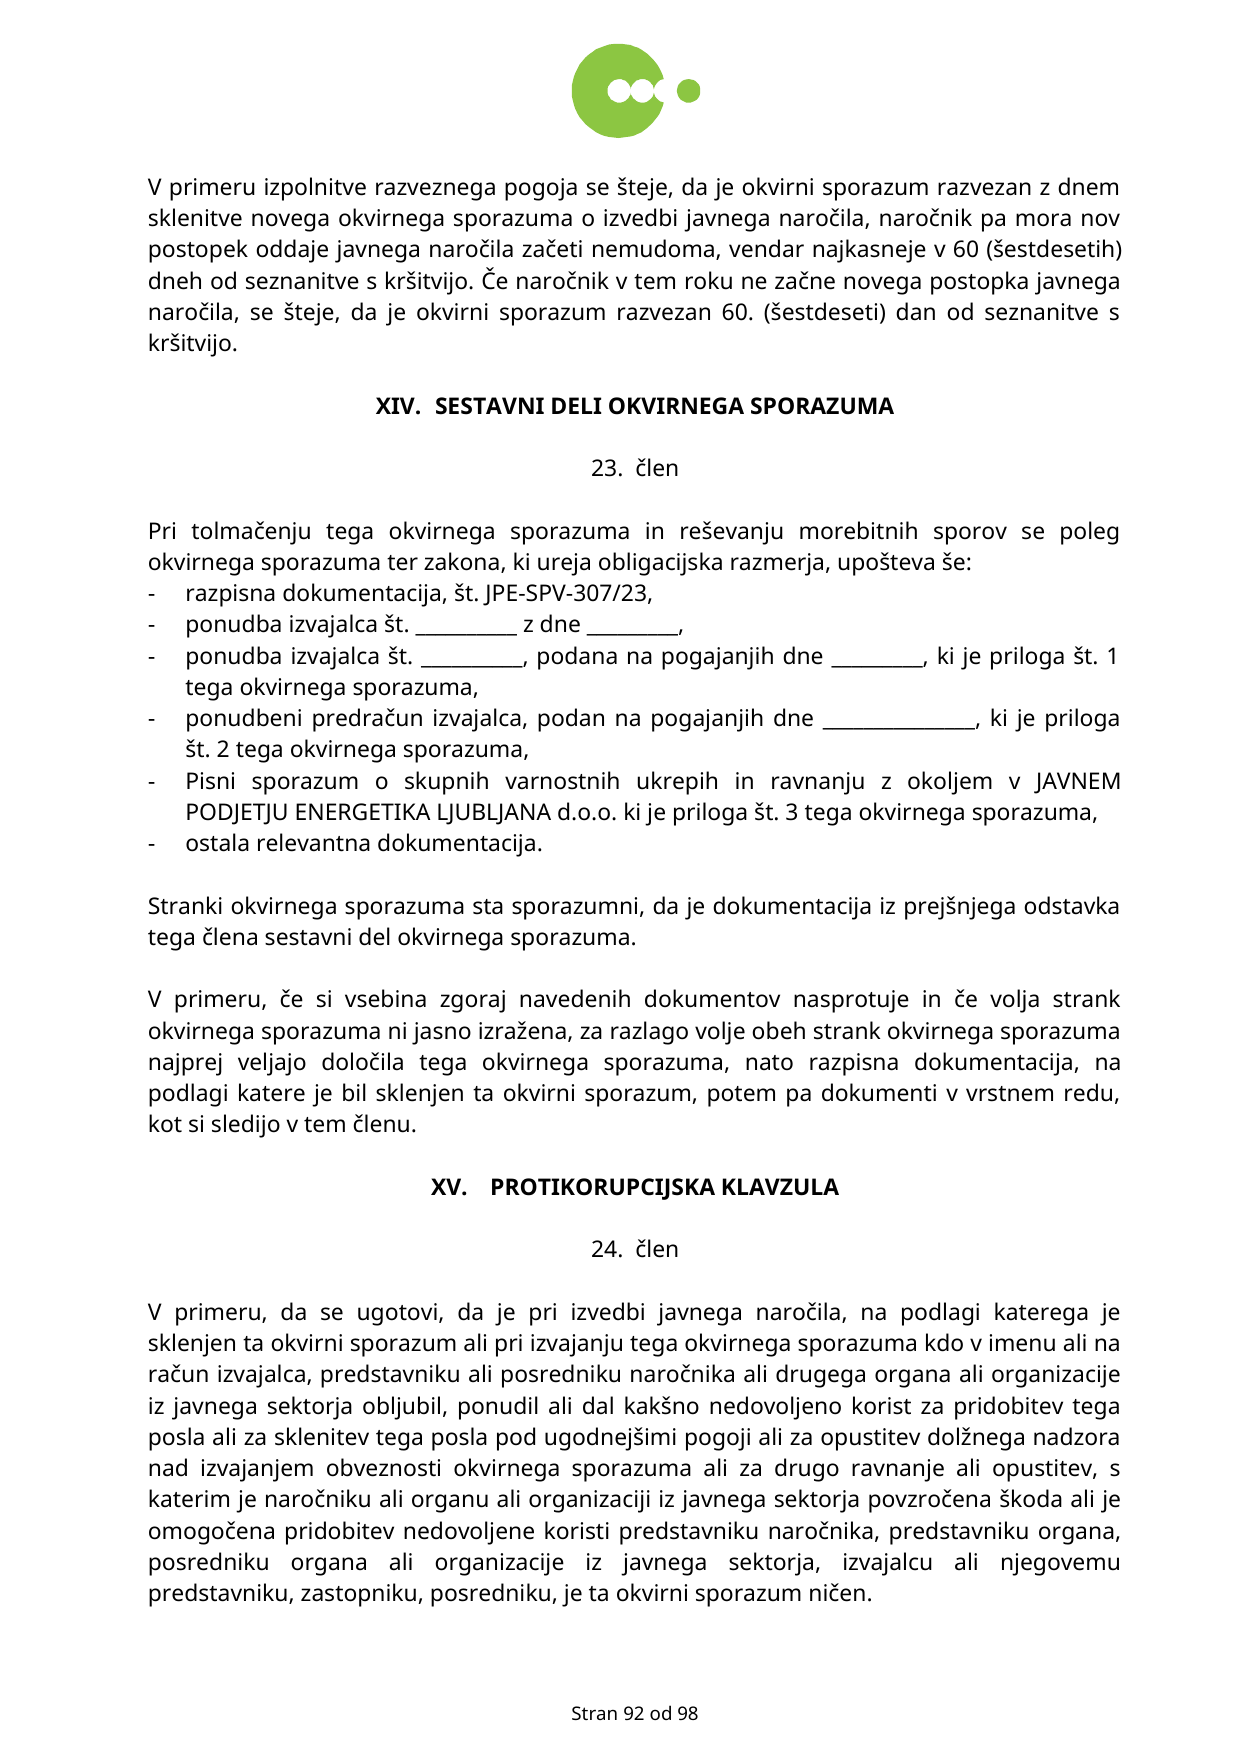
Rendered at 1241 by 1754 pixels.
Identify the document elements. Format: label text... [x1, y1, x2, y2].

list ponudbeni predračun izvajalca, podan na pogajanjih dne _______________, ki je priloga št. 2 tega okvirnega sporazuma, [148, 702, 1122, 765]
list PROTIKORUPCIJSKA KLAVZULA [148, 1171, 1122, 1202]
text Pri tolmačenju tega okvirnega sporazuma in reševanju morebitnih sporov se poleg okvirnega sporazuma ter zakona, ki ureja obligacijska razmerja, upošteva še: [148, 515, 1122, 577]
list Pisni sporazum o skupnih varnostnih ukrepih in ravnanju z okoljem v JAVNEM PODJETJU ENERGETIKA LJUBLJANA d.o.o. ki je priloga št. 3 tega okvirnega sporazuma, [148, 765, 1122, 827]
list razpisna dokumentacija, št. JPE-SPV-307/23, [148, 577, 1122, 608]
text Stranki okvirnega sporazuma sta sporazumni, da je dokumentacija iz prejšnjega odstavka tega člena sestavni del okvirnega sporazuma. [148, 890, 1122, 952]
text V primeru izpolnitve razveznega pogoja se šteje, da je okvirni sporazum razvezan z dnem sklenitve novega okvirnega sporazuma o izvedbi javnega naročila, naročnik pa mora nov postopek oddaje javnega naročila začeti nemudoma, vendar najkasneje v 60 (šestdesetih) dneh od seznanitve s kršitvijo. Če naročnik v tem roku ne začne novega postopka javnega naročila, se šteje, da je okvirni sporazum razvezan 60. (šestdeseti) dan od seznanitve s kršitvijo. [148, 171, 1122, 358]
list člen [148, 1233, 1122, 1265]
text V primeru, če si vsebina zgoraj navedenih dokumentov nasprotuje in če volja strank okvirnega sporazuma ni jasno izražena, za razlago volje obeh strank okvirnega sporazuma najprej veljajo določila tega okvirnega sporazuma, nato razpisna dokumentacija, na podlagi katere je bil sklenjen ta okvirni sporazum, potem pa dokumenti v vrstnem redu, kot si sledijo v tem členu. [148, 983, 1122, 1140]
list ponudba izvajalca št. __________ z dne _________, [148, 608, 1122, 640]
list SESTAVNI DELI OKVIRNEGA SPORAZUMA [148, 390, 1122, 421]
list ostala relevantna dokumentacija. [148, 827, 1122, 858]
list člen [148, 452, 1122, 483]
text V primeru, da se ugotovi, da je pri izvedbi javnega naročila, na podlagi katerega je sklenjen ta okvirni sporazum ali pri izvajanju tega okvirnega sporazuma kdo v imenu ali na račun izvajalca, predstavniku ali posredniku naročnika ali drugega organa ali organizacije iz javnega sektorja obljubil, ponudil ali dal kakšno nedovoljeno korist za pridobitev tega posla ali za sklenitev tega posla pod ugodnejšimi pogoji ali za opustitev dolžnega nadzora nad izvajanjem obveznosti okvirnega sporazuma ali za drugo ravnanje ali opustitev, s katerim je naročniku ali organu ali organizaciji iz javnega sektorja povzročena škoda ali je omogočena pridobitev nedovoljene koristi predstavniku naročnika, predstavniku organa, posredniku organa ali organizacije iz javnega sektorja, izvajalcu ali njegovemu predstavniku, zastopniku, posredniku, je ta okvirni sporazum ničen. [148, 1296, 1122, 1608]
list ponudba izvajalca št. __________, podana na pogajanjih dne _________, ki je priloga št. 1 tega okvirnega sporazuma, [148, 640, 1122, 702]
